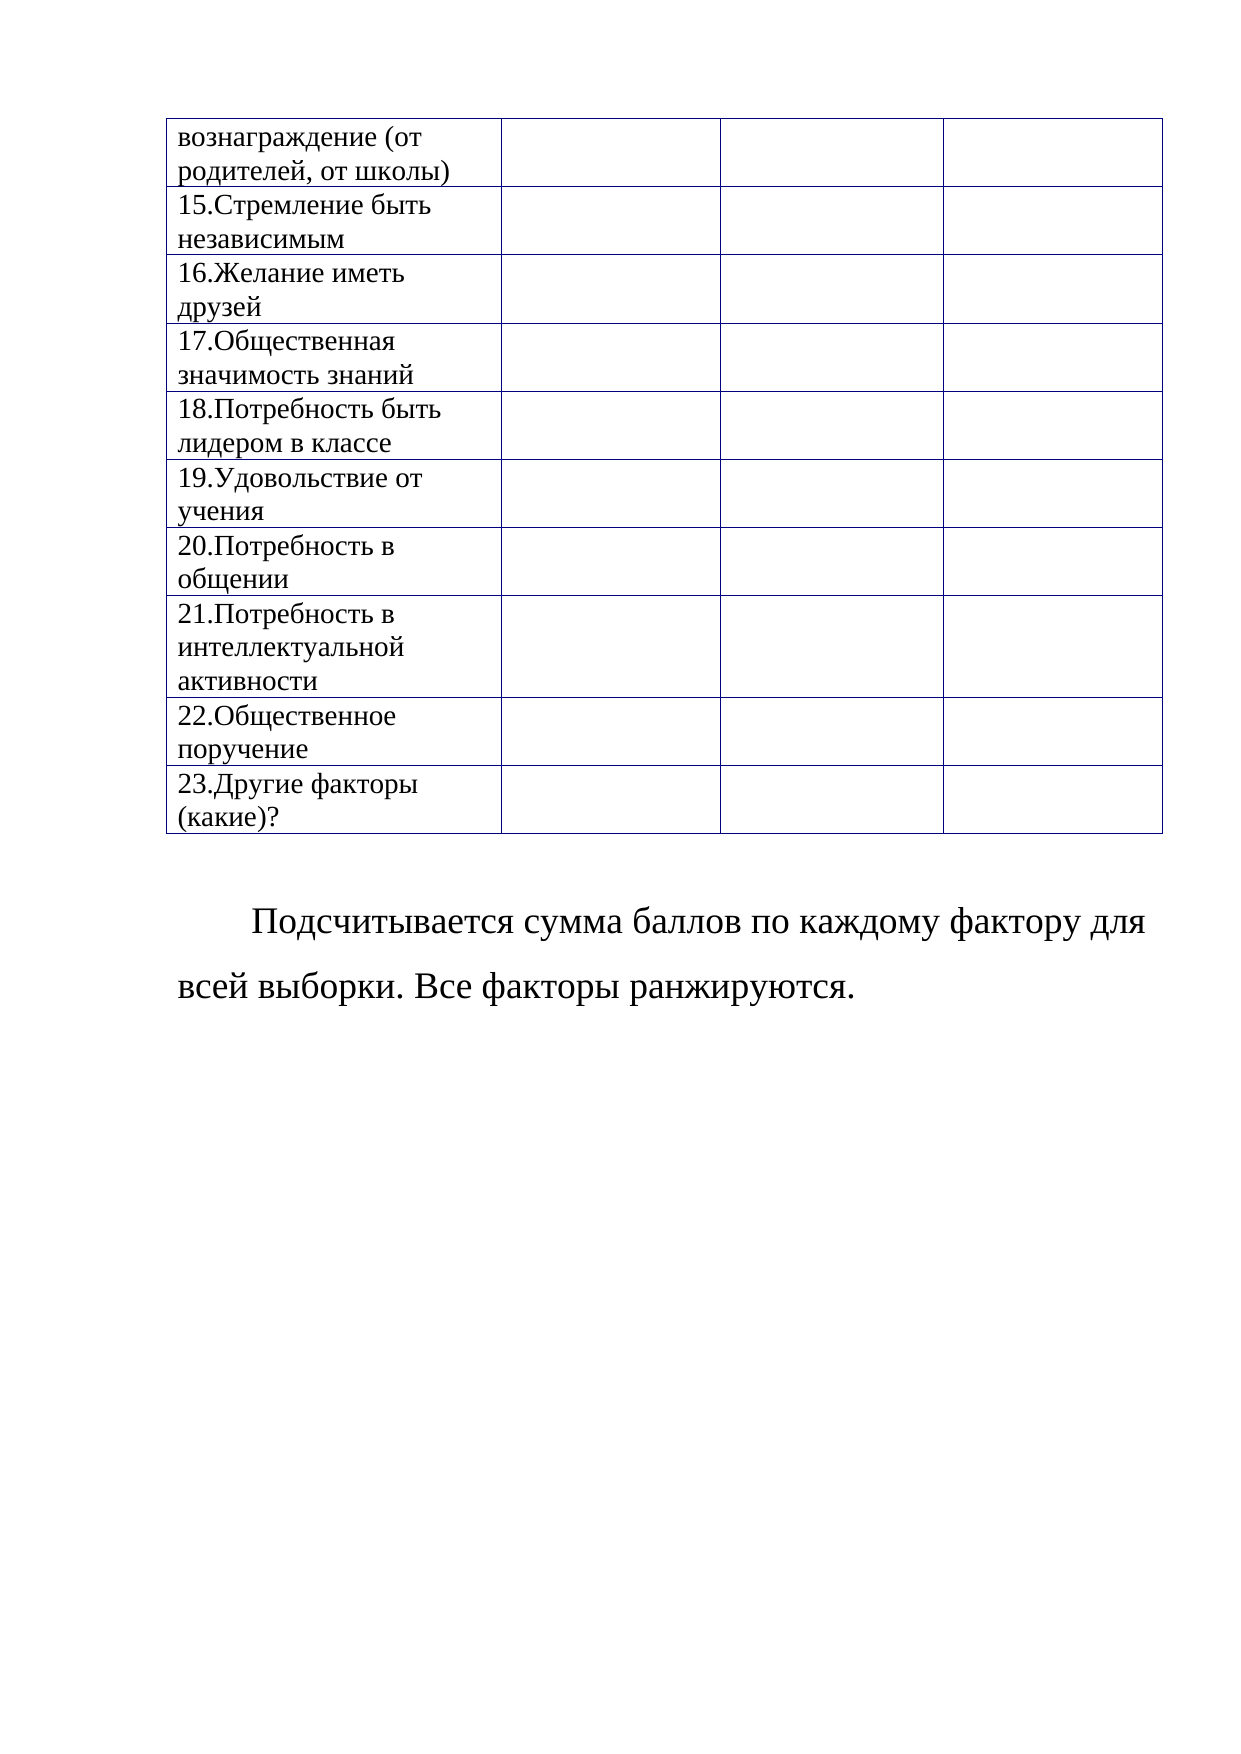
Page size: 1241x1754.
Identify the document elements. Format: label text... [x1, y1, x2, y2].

table_cell [502, 392, 720, 459]
table_cell 17.Общественная значимость знаний [167, 324, 501, 391]
table_cell [502, 324, 720, 391]
table_cell [721, 187, 943, 254]
table_cell 19.Удовольствие от учения [167, 460, 501, 527]
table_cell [167, 119, 501, 186]
table_cell [502, 698, 720, 765]
table_cell [944, 460, 1162, 527]
table_cell [721, 766, 943, 833]
table_cell 20.Потребность в общении [167, 528, 501, 595]
table_cell [944, 528, 1162, 595]
table_cell [721, 528, 943, 595]
table_cell [721, 596, 943, 697]
table_cell [944, 255, 1162, 322]
table_cell 21.Потребность в интеллектуальной активности [167, 596, 501, 697]
table_cell [944, 324, 1162, 391]
table_cell 16.Желание иметь друзей [167, 255, 501, 322]
table_cell [502, 766, 720, 833]
table_cell [502, 596, 720, 697]
table_cell [944, 596, 1162, 697]
table_cell 22.Общественное поручение [167, 698, 501, 765]
table_cell [721, 460, 943, 527]
table_cell [502, 187, 720, 254]
table_cell 23.Другие факторы (какие)? [167, 766, 501, 833]
table_cell 18.Потребность быть лидером в классе [167, 392, 501, 459]
table_cell [721, 324, 943, 391]
table_cell [721, 255, 943, 322]
table_cell [502, 460, 720, 527]
table_cell [944, 119, 1162, 186]
table_cell [944, 698, 1162, 765]
table_cell [502, 255, 720, 322]
text Подсчитывается сумма баллов по каждому фактору для всей выборки. Все факторы ранжируются. [177, 899, 1152, 1006]
table_cell [721, 698, 943, 765]
table_cell [944, 766, 1162, 833]
table_cell [721, 392, 943, 459]
table_cell [944, 187, 1162, 254]
table_cell [944, 392, 1162, 459]
table_cell 15.Стремление быть независимым [167, 187, 501, 254]
table_cell [502, 119, 720, 186]
table_cell [721, 119, 943, 186]
table_cell [502, 528, 720, 595]
